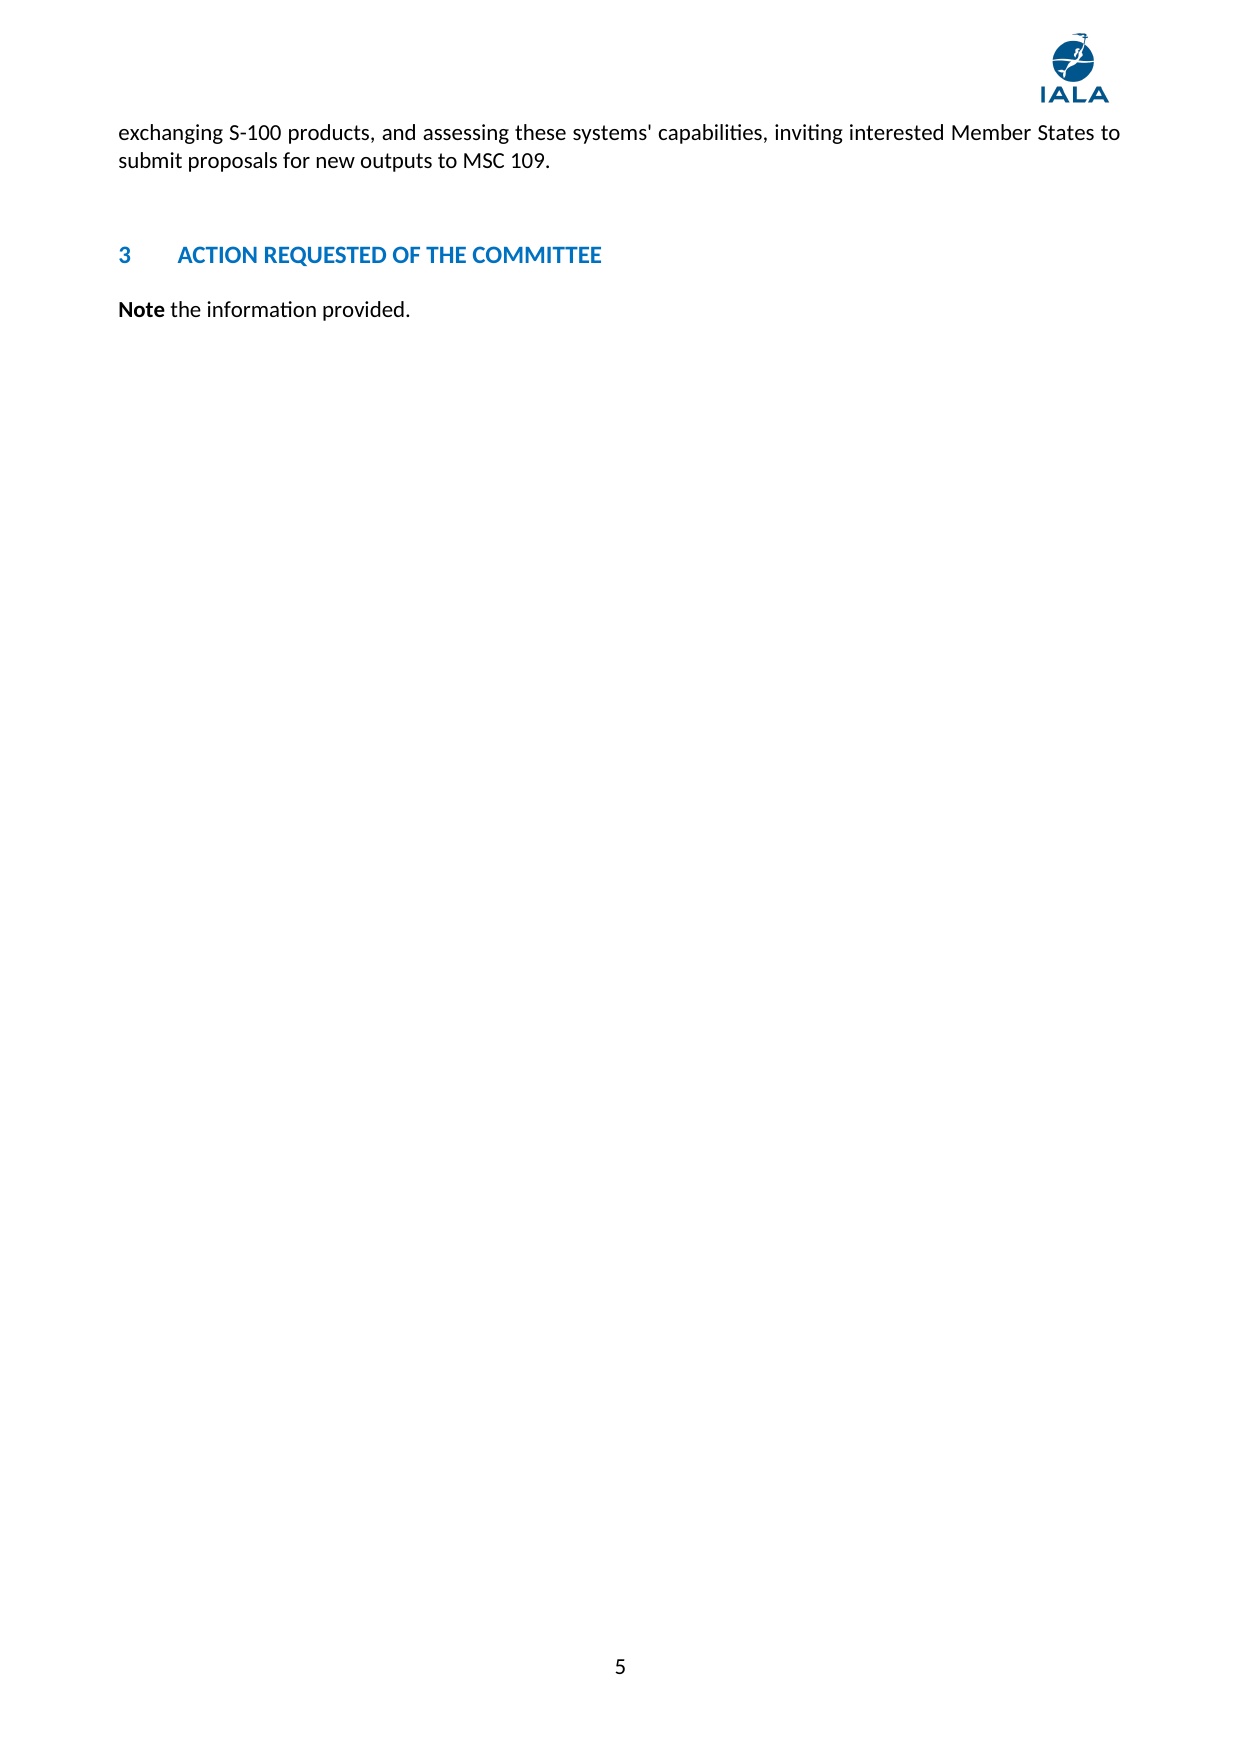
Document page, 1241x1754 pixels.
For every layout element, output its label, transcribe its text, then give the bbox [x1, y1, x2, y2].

picture [1025, 25, 1120, 118]
subtitle Action requested of the Committee [118, 240, 1122, 270]
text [118, 118, 1122, 174]
subtitle Note the information provided. [118, 295, 1122, 323]
